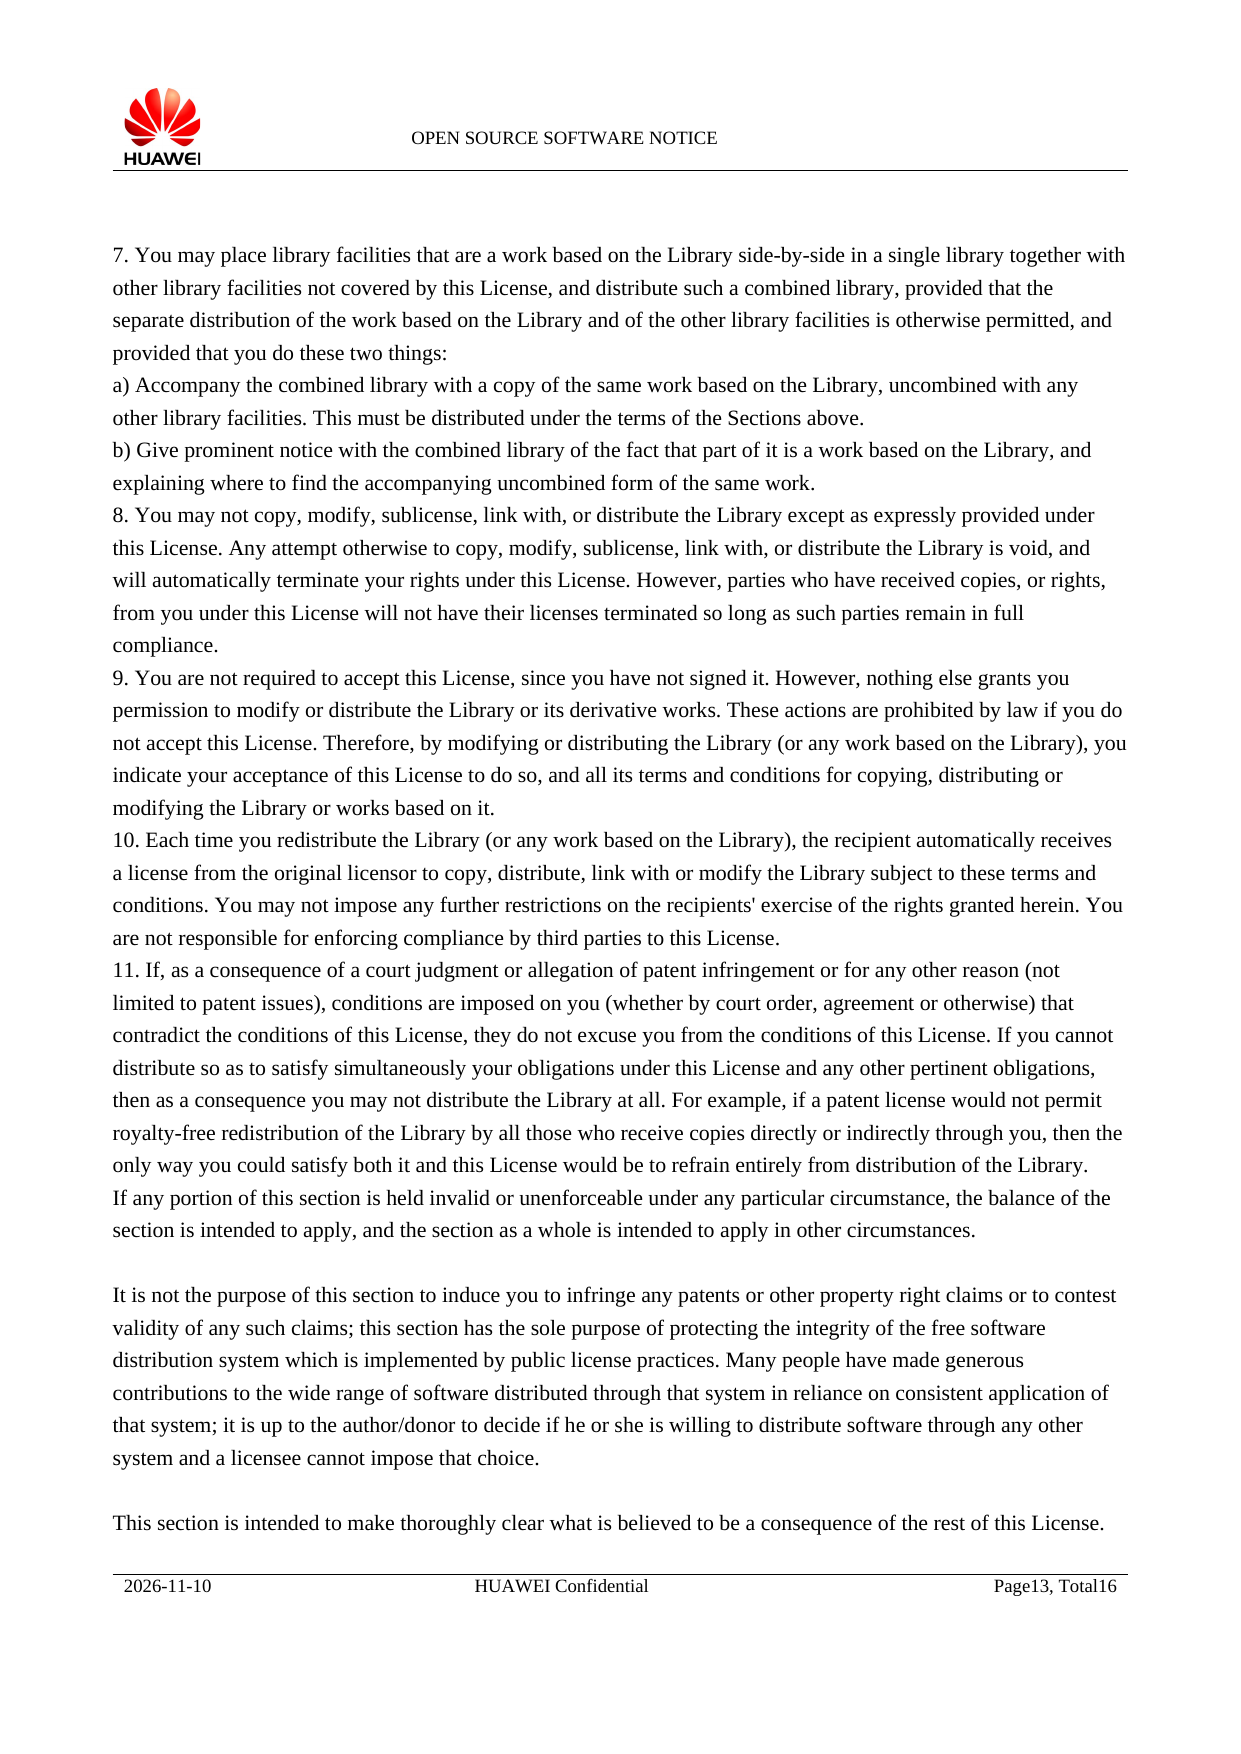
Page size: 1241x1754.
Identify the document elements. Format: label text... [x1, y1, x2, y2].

picture [124, 88, 201, 165]
